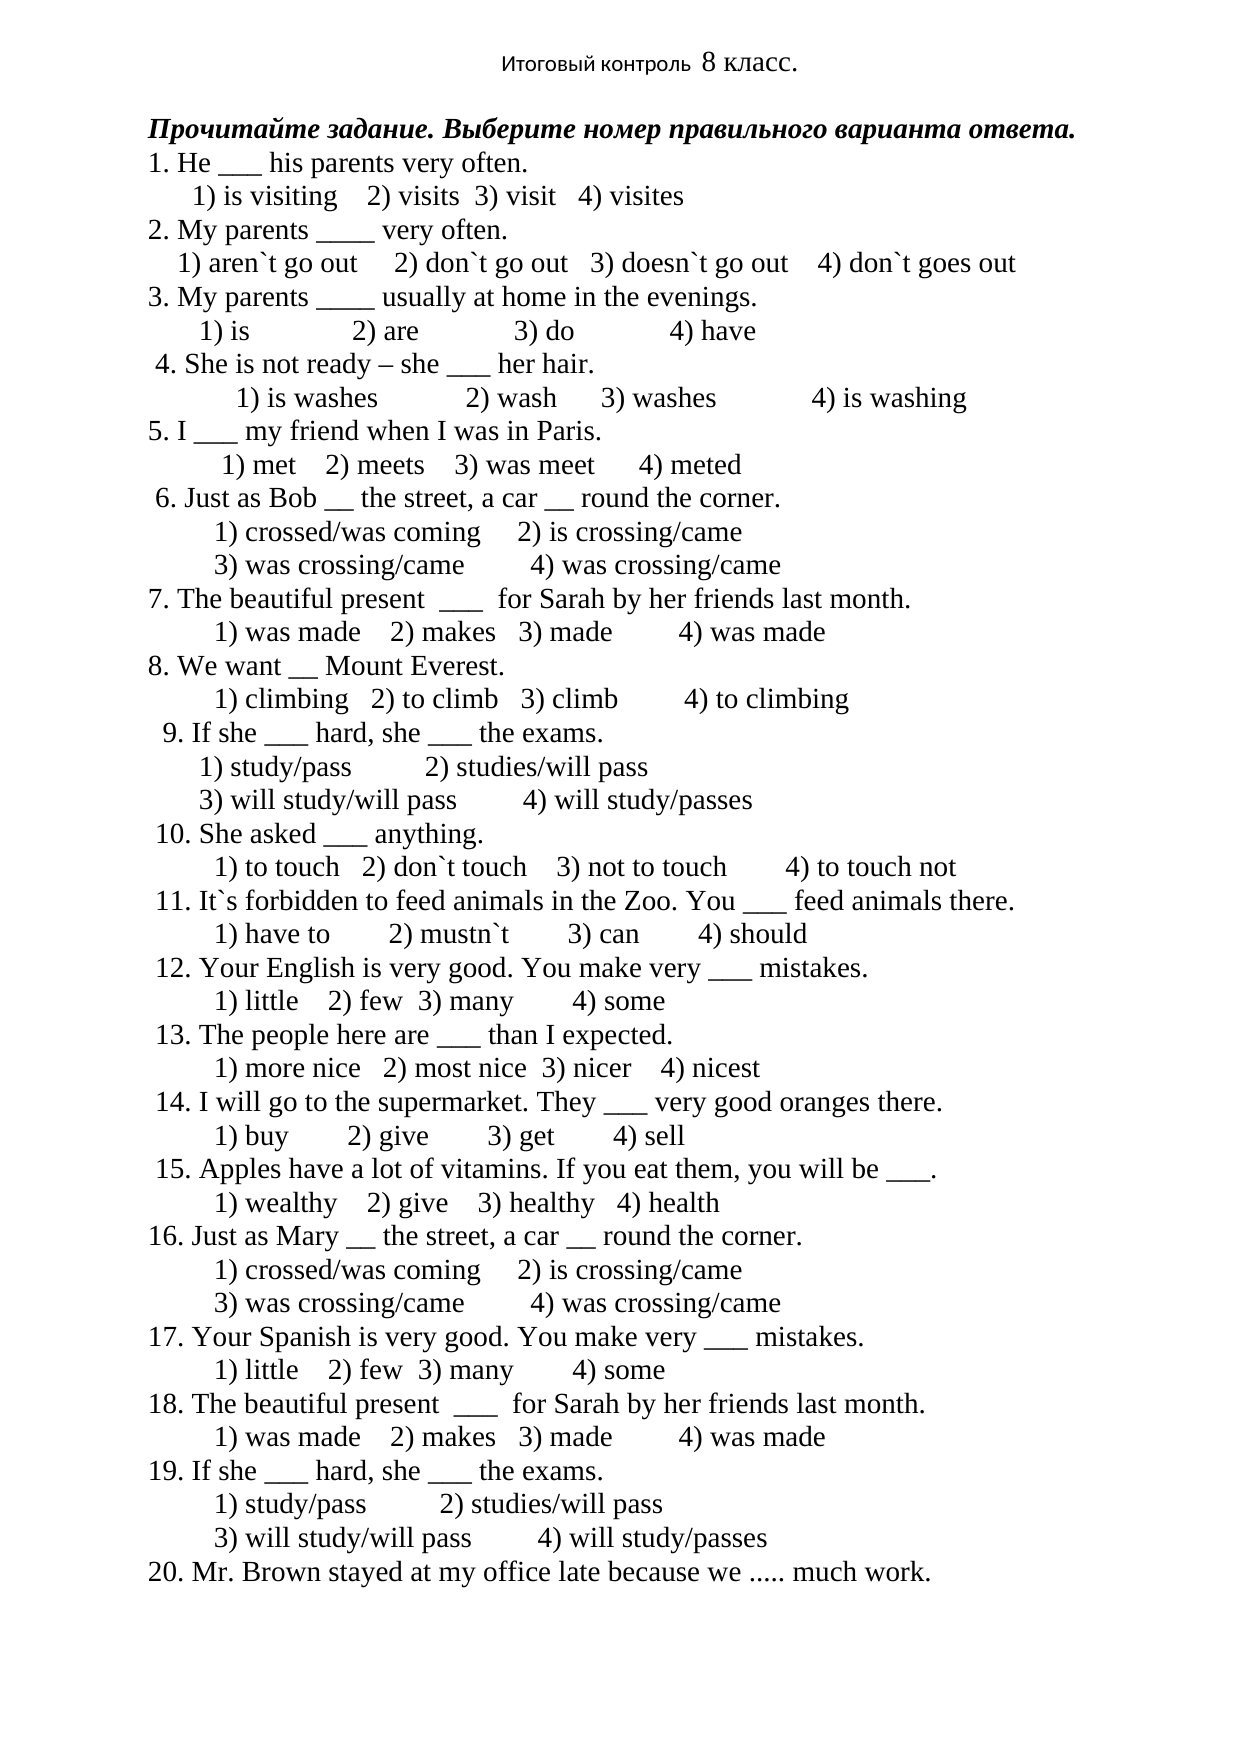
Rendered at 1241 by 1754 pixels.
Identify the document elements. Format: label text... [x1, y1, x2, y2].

text 19. If she ___ hard, she ___ the exams. 1) study/pass 2) studies/will pass 3) will study/will pass 4) will study/passes [148, 1453, 1152, 1554]
text 2. My parents ____ very often. [148, 212, 1152, 246]
text 8. We want __ Mount Everest. 1) climbing 2) to climb 3) climb 4) to climbing [148, 648, 1152, 715]
text 16. Just as Mary __ the street, a car __ round the corner. 1) crossed/was coming 2) is crossing/came 3) was crossing/came 4) was crossing/came [148, 1218, 1152, 1319]
text 1. He ___ his parents very often. 1) is visiting 2) visits 3) visit 4) visites [148, 145, 1152, 212]
text 10. She asked ___ anything. 1) to touch 2) don`t touch 3) not to touch 4) to touch not [148, 816, 1152, 883]
text 18. The beautiful present ___ for Sarah by her friends last month. 1) was made 2) makes 3) made 4) was made [148, 1386, 1152, 1453]
text 14. I will go to the supermarket. They ___ very good oranges there. 1) buy 2) give 3) get 4) sell [148, 1084, 1152, 1151]
text Прочитайте задание. Выберите номер правильного варианта ответа. [148, 111, 1152, 145]
text 1) is 2) are 3) do 4) have [148, 313, 1152, 346]
text 13. The people here are ___ than I expected. 1) more nice 2) most nice 3) nicer 4) nicest [148, 1017, 1152, 1084]
text 12. Your English is very good. You make very ___ mistakes. 1) little 2) few 3) many 4) some [148, 950, 1152, 1017]
text 17. Your Spanish is very good. You make very ___ mistakes. 1) little 2) few 3) many 4) some [148, 1319, 1152, 1386]
text 3. My parents ____ usually at home in the evenings. [148, 279, 1152, 313]
text 20. Mr. Brown stayed at my office late because we ..... much work. [148, 1554, 1152, 1587]
text 11. It`s forbidden to feed animals in the Zoo. You ___ feed animals there. 1) have to 2) mustn`t 3) can 4) should [148, 883, 1152, 950]
text Итоговый контроль 8 класс. [148, 44, 1152, 78]
text 15. Apples have a lot of vitamins. If you eat them, you will be ___. 1) wealthy 2) give 3) healthy 4) health [148, 1151, 1152, 1218]
text 9. If she ___ hard, she ___ the exams. 1) study/pass 2) studies/will pass 3) will study/will pass 4) will study/passes [148, 715, 1152, 816]
text 5. I ___ my friend when I was in Paris. 1) met 2) meets 3) was meet 4) meted [148, 413, 1152, 480]
text 1) aren`t go out 2) don`t go out 3) doesn`t go out 4) don`t goes out [148, 246, 1152, 279]
text 4. She is not ready – she ___ her hair. 1) is washes 2) wash 3) washes 4) is washing [148, 346, 1152, 413]
text 6. Just as Bob __ the street, a car __ round the corner. 1) crossed/was coming 2) is crossing/came 3) was crossing/came 4) was crossing/came [148, 480, 1152, 581]
text 7. The beautiful present ___ for Sarah by her friends last month. 1) was made 2) makes 3) made 4) was made [148, 581, 1152, 648]
